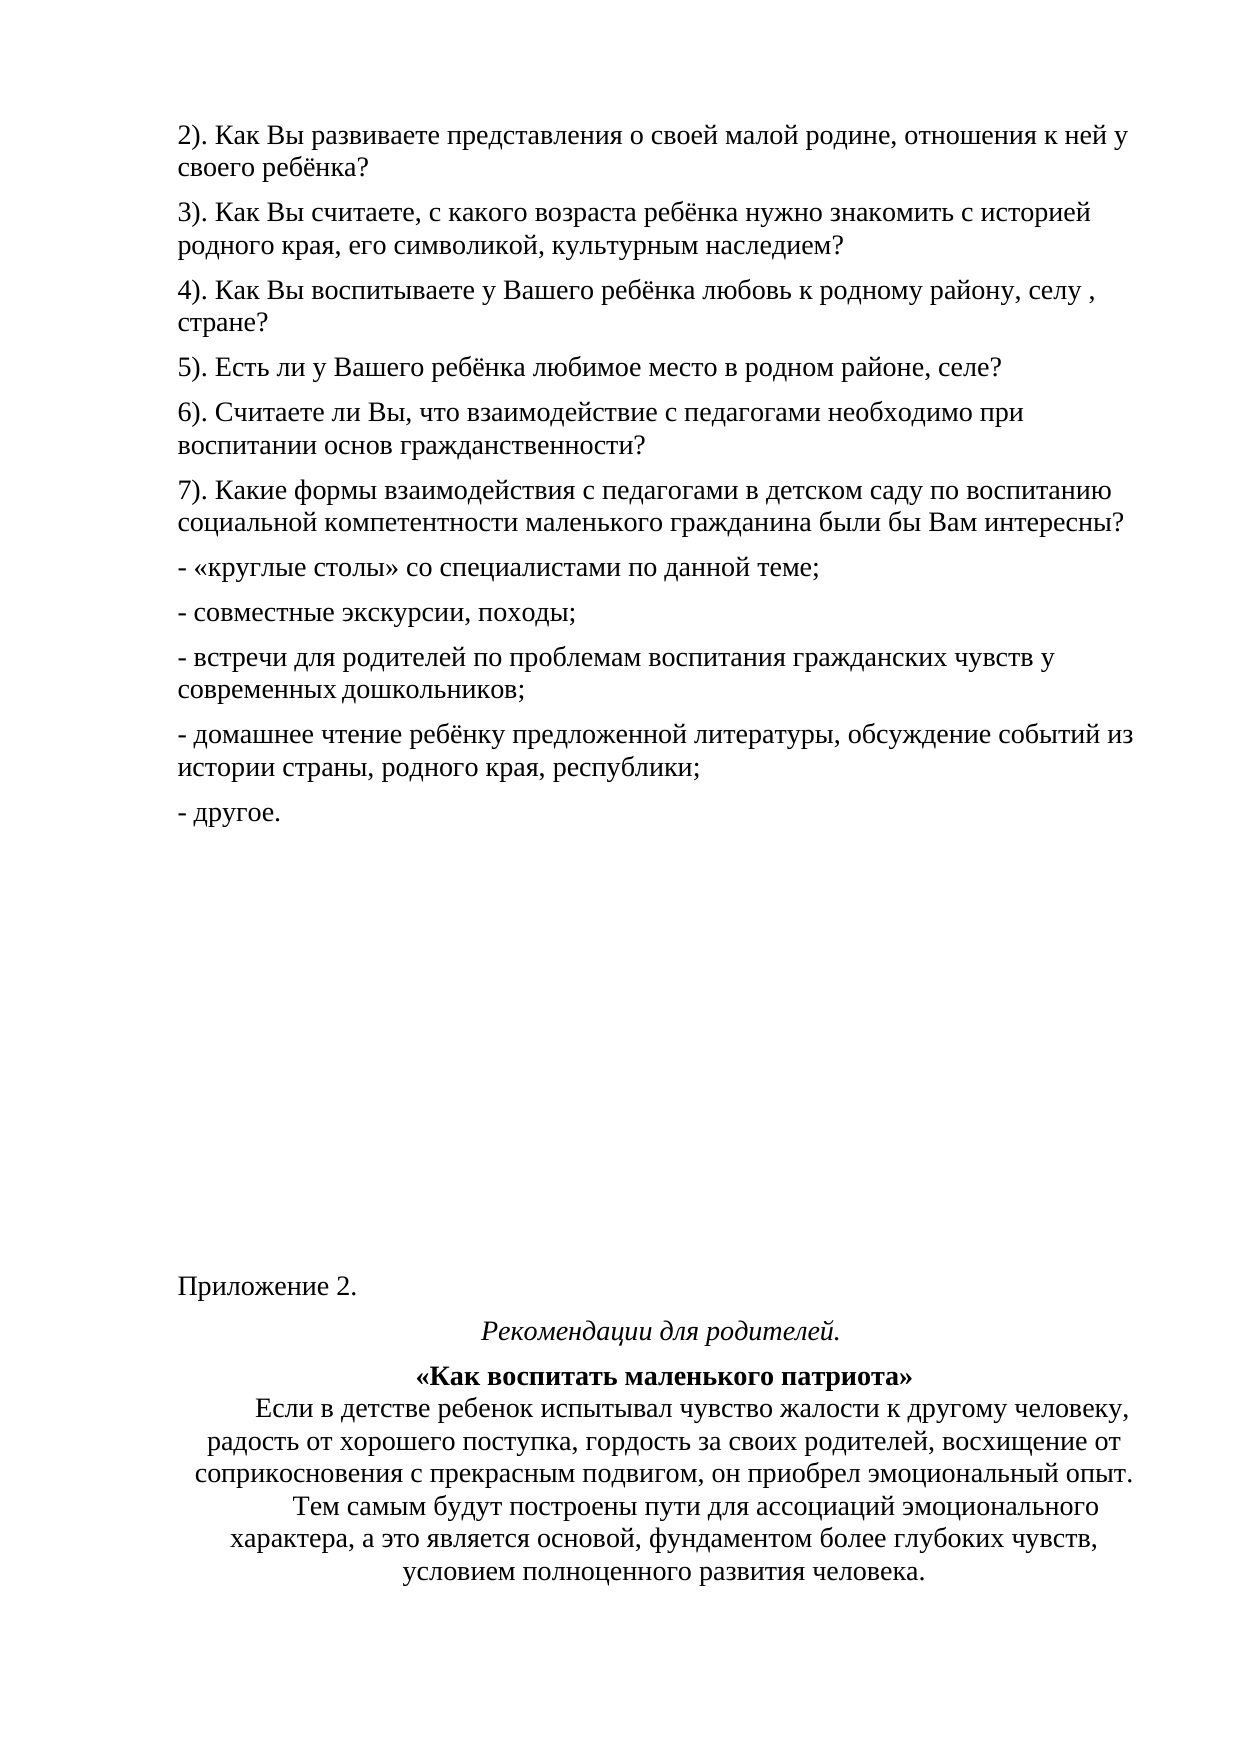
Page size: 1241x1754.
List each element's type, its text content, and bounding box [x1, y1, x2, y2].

text 2). Как Вы развиваете представления о своей малой родине, отношения к ней у своего ребёнка? [177, 118, 1152, 183]
text 7). Какие формы взаимодействия с педагогами в детском саду по воспитанию социальной компетентности маленького гражданина были бы Вам интересны? [177, 473, 1152, 537]
text 3). Как Вы считаете, с какого возраста ребёнка нужно знакомить с историей родного края, его символикой, культурным наследием? [177, 196, 1152, 260]
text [177, 1359, 1152, 1586]
text - совместные экскурсии, походы; [177, 595, 1152, 627]
text 4). Как Вы воспитываете у Вашего ребёнка любовь к родному району, селу , стране? [177, 273, 1152, 338]
text Приложение 2. [177, 1269, 1152, 1302]
text - другое. [177, 795, 1152, 827]
text - встречи для родителей по проблемам воспитания гражданских чувств у современных дошкольников; [177, 640, 1152, 705]
text Рекомендации для родителей. [177, 1314, 1152, 1347]
text - домашнее чтение ребёнку предложенной литературы, обсуждение событий из истории страны, родного края, республики; [177, 717, 1152, 782]
text 6). Считаете ли Вы, что взаимодействие с педагогами необходимо при воспитании основ гражданственности? [177, 395, 1152, 460]
text - «круглые столы» со специалистами по данной теме; [177, 550, 1152, 582]
text 5). Есть ли у Вашего ребёнка любимое место в родном районе, селе? [177, 350, 1152, 383]
